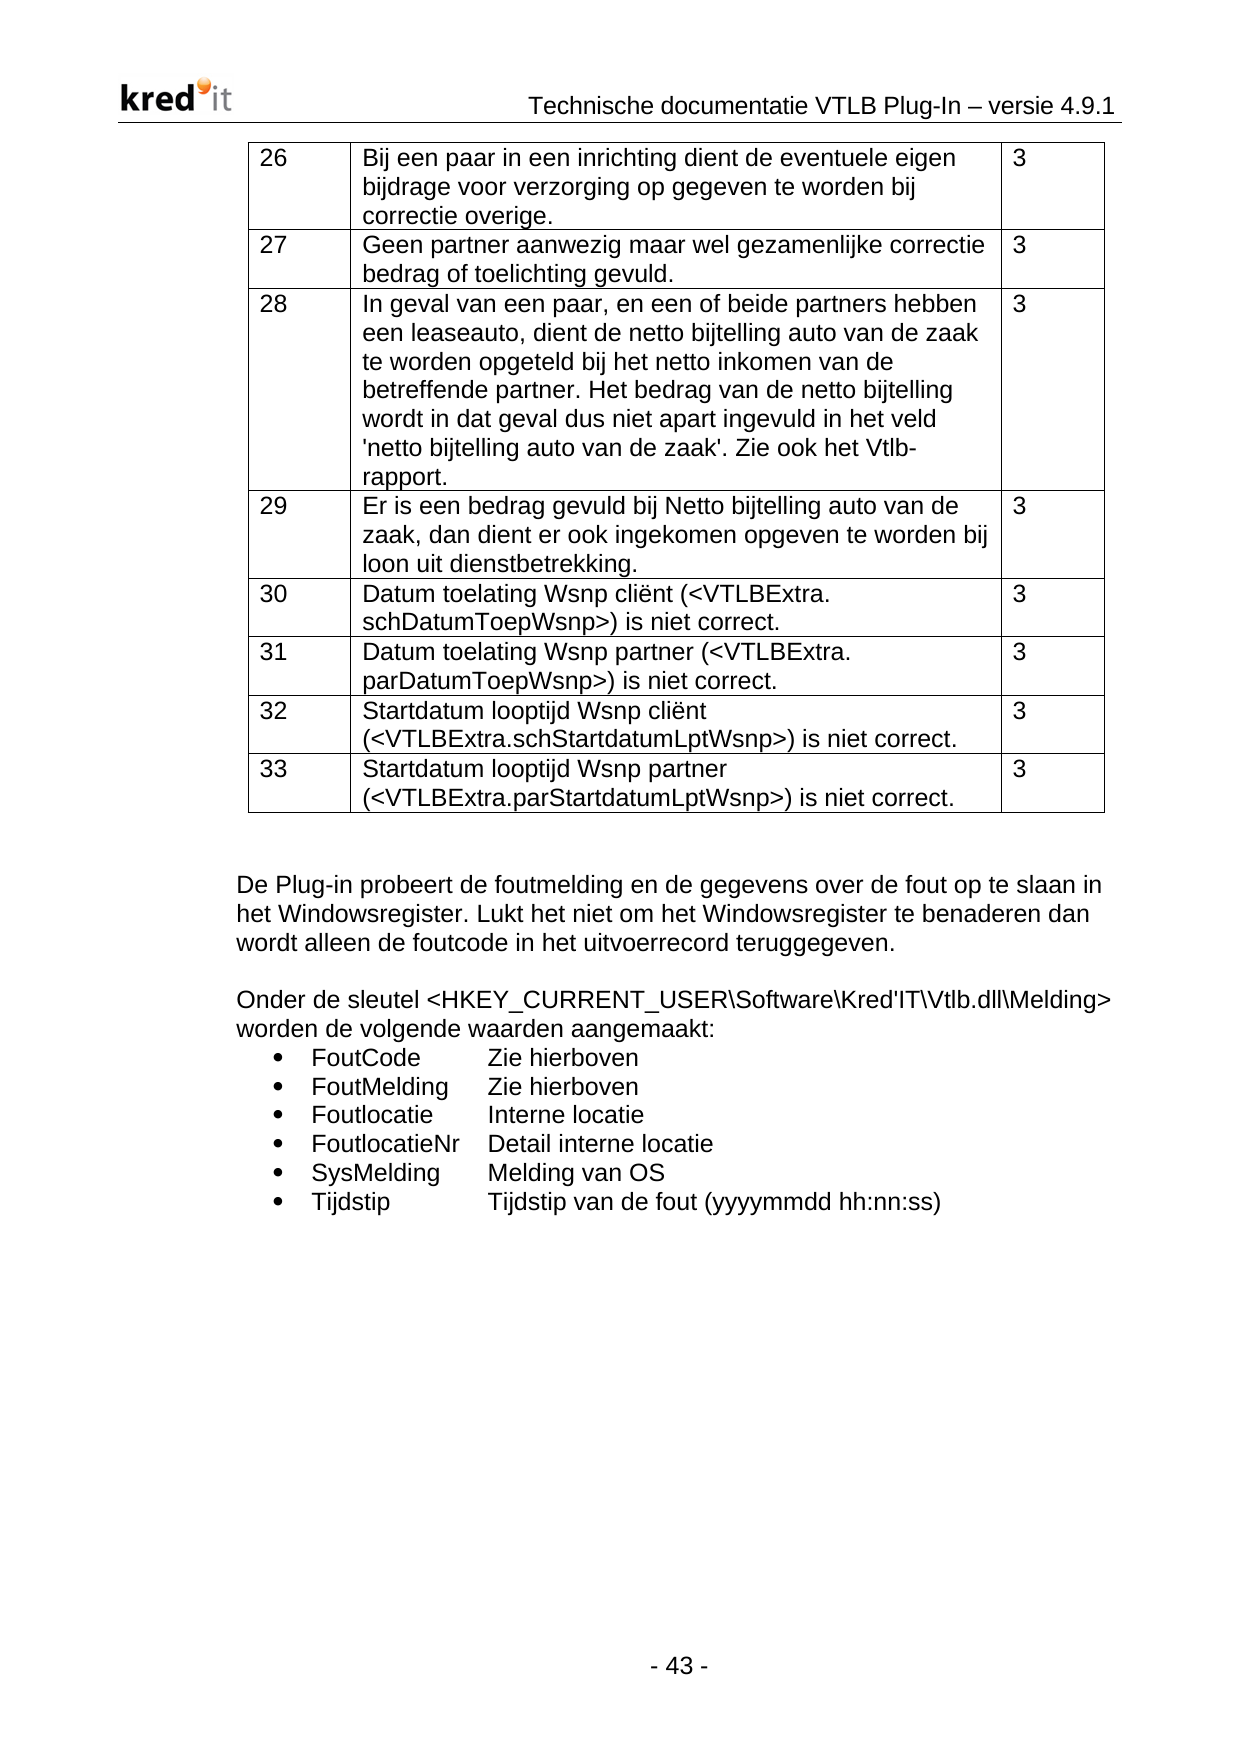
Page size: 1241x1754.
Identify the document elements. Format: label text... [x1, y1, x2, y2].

list Tijdstip Tijdstip van de fout (yyyymmdd hh:nn:ss) [274, 1187, 1122, 1216]
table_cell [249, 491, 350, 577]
picture [118, 73, 234, 115]
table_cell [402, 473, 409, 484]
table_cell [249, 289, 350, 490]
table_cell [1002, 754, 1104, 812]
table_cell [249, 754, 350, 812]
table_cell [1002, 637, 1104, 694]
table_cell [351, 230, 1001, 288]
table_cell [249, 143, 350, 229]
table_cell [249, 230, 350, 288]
text De Plug-in probeert de foutmelding en de gegevens over de fout op te slaan in het Windowsregister. Lukt het niet om het Windowsregister te benaderen dan wordt alleen de foutcode in het uitvoerrecord teruggegeven. [236, 870, 1122, 956]
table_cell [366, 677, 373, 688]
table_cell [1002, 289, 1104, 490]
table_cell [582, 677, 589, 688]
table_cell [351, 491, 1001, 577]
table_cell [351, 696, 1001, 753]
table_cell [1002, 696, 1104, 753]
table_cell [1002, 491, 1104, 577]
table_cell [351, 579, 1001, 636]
list FoutCode Zie hierboven [274, 1043, 1122, 1072]
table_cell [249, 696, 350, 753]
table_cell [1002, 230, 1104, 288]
list FoutMelding Zie hierboven [274, 1072, 1122, 1100]
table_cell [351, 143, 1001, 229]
list FoutlocatieNr Detail interne locatie [274, 1129, 1122, 1158]
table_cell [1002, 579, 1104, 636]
list Foutlocatie Interne locatie [274, 1100, 1122, 1129]
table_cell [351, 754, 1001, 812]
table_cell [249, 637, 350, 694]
list SysMelding Melding van OS [274, 1158, 1122, 1187]
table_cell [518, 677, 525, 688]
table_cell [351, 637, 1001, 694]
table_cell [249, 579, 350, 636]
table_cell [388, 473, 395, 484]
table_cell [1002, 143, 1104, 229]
text Onder de sleutel <HKEY_CURRENT_USER\Software\Kred'IT\Vtlb.dll\Melding> worden de volgende waarden aangemaakt: [236, 985, 1122, 1043]
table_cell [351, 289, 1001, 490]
